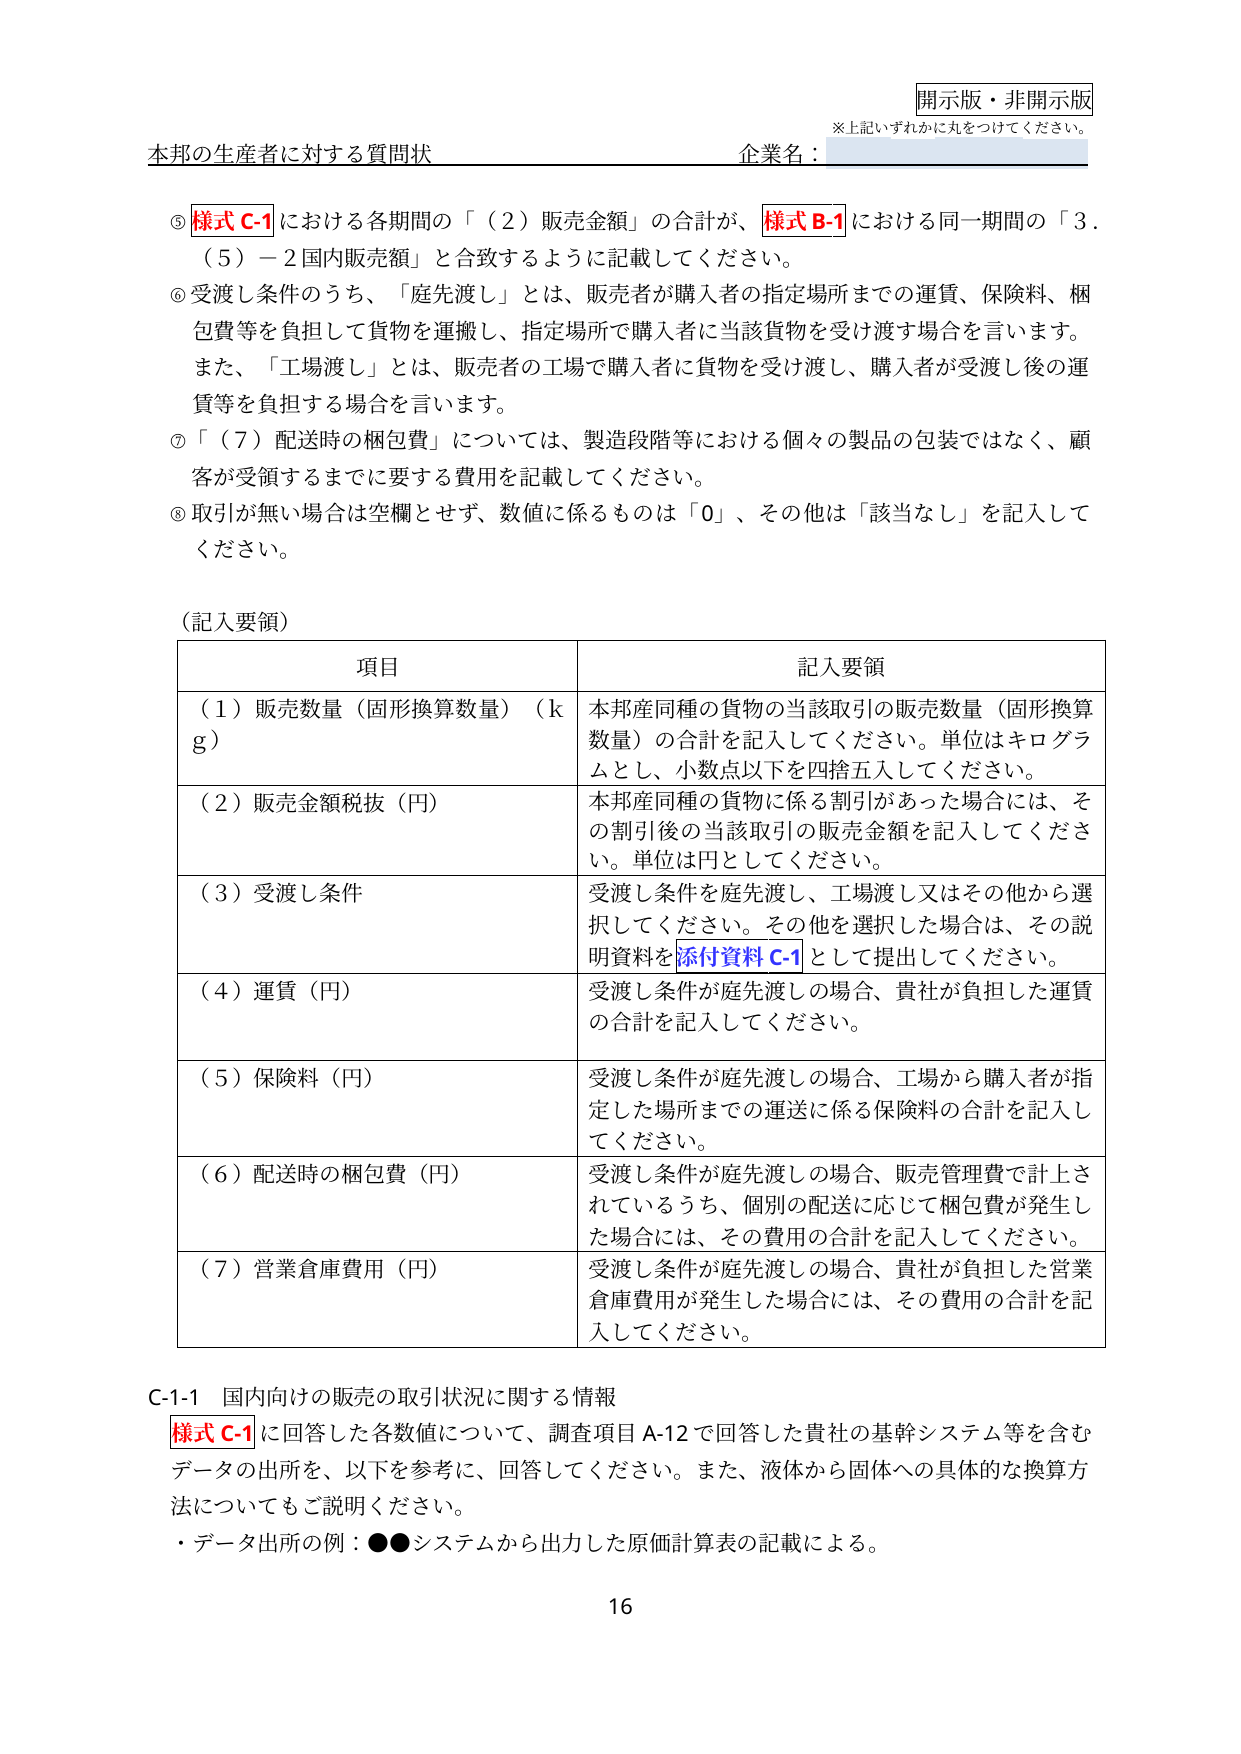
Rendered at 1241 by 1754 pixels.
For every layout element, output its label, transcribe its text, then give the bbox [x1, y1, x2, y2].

table_cell 本邦産同種の貨物の当該取引の販売数量（固形換算数量）の合計を記入してください。単位はキログラムとし、小数点以下を四捨五入してください。 [578, 692, 1105, 785]
list 様式C-1に回答した各数値について、調査項目A-12で回答した貴社の基幹システム等を含むデータの出所を、以下を参考に、回答してください。また、液体から固体への具体的な換算方法についてもご説明ください。 [170, 1414, 1092, 1523]
table_cell （５）保険料（円） [178, 1061, 577, 1156]
list ⑥受渡し条件のうち、「庭先渡し」とは、販売者が購入者の指定場所までの運賃、保険料、梱包費等を負担して貨物を運搬し、指定場所で購入者に当該貨物を受け渡す場合を言います。また、「工場渡し」とは、販売者の工場で購入者に貨物を受け渡し、購入者が受渡し後の運賃等を負担する場合を言います。 [169, 275, 1092, 421]
table_cell 受渡し条件が庭先渡しの場合、貴社が負担した営業倉庫費用が発生した場合には、その費用の合計を記入してください。 [578, 1252, 1105, 1347]
list ⑧取引が無い場合は空欄とせず、数値に係るものは「0」、その他は「該当なし」を記入してください。 [169, 494, 1092, 567]
table_cell 受渡し条件が庭先渡しの場合、販売管理費で計上されているうち、個別の配送に応じて梱包費が発生した場合には、その費用の合計を記入してください。 [578, 1157, 1105, 1251]
list C-1-1 国内向けの販売の取引状況に関する情報 [148, 1377, 1092, 1414]
table_cell 受渡し条件が庭先渡しの場合、工場から購入者が指定した場所までの運送に係る保険料の合計を記入してください。 [578, 1061, 1105, 1156]
table_cell 受渡し条件を庭先渡し、工場渡し又はその他から選択してください。その他を選択した場合は、その説明資料を添付資料C-1として提出してください｡ [578, 876, 1105, 973]
list ⑦「（７）配送時の梱包費」については、製造段階等における個々の製品の包装ではなく、顧客が受領するまでに要する費用を記載してください。 [169, 421, 1092, 494]
table_cell 本邦産同種の貨物に係る割引があった場合には、その割引後の当該取引の販売金額を記入してください。単位は円としてください。 [578, 786, 1105, 875]
list （記入要領） [169, 603, 1092, 639]
list ・データ出所の例：●●システムから出力した原価計算表の記載による。 [170, 1523, 1092, 1560]
table_cell （６）配送時の梱包費（円） [178, 1157, 577, 1251]
table_header 記入要領 [578, 641, 1105, 691]
table_cell （２）販売金額税抜（円） [178, 786, 577, 875]
table_cell 受渡し条件が庭先渡しの場合、貴社が負担した運賃の合計を記入してください。 [578, 974, 1105, 1060]
table_cell （１）販売数量（固形換算数量）（ｋｇ） [178, 692, 577, 785]
table_cell （３）受渡し条件 [178, 876, 577, 973]
list ⑤様式C-1における各期間の「（２）販売金額」の合計が、様式B-1における同一期間の「３．（５）－２国内販売額」と合致するように記載してください。 [169, 202, 1092, 275]
table_header 項目 [178, 641, 577, 691]
table_cell （４）運賃（円） [178, 974, 577, 1060]
table_cell （７）営業倉庫費用（円） [178, 1252, 577, 1347]
